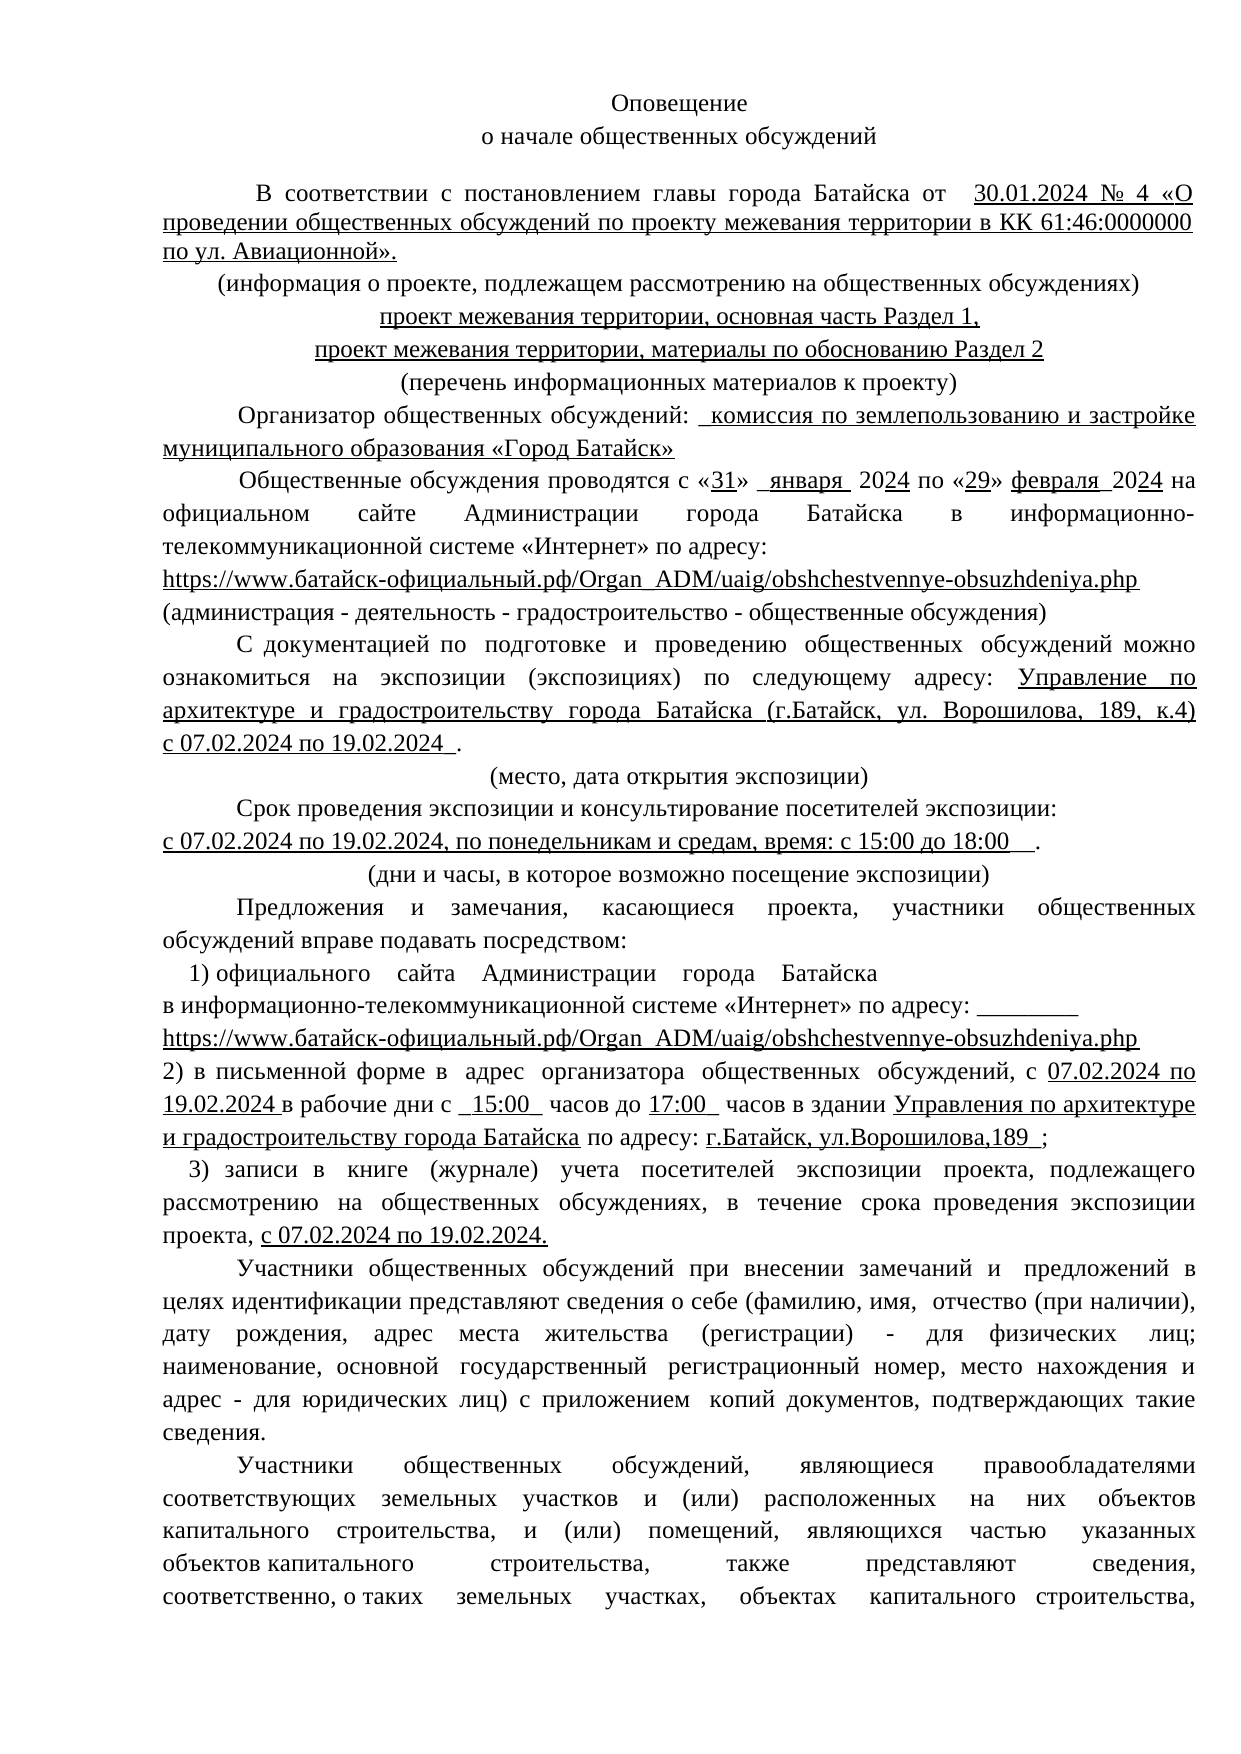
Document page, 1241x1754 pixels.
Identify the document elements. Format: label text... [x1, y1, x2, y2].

text (дни и часы, в которое возможно посещение экспозиции) [162, 855, 1196, 888]
text В соответствии с постановлением главы города Батайска от 30.01.2024 № 4 «О проведении общественных обсуждений по проекту межевания территории в КК 61:46:0000000 по ул. Авиационной». [162, 149, 1193, 232]
text проект межевания территории, основная часть Раздел 1, [162, 297, 1196, 330]
text Оповещение [162, 88, 1196, 117]
text С документацией по подготовке и проведению общественных обсуждений можно ознакомиться на экспозиции (экспозициях) по следующему адресу: Управление по архитектуре и градостроительству города Батайска_(г.Батайск, ул. Ворошилова, 189, к.4) с 07.02.2024 по 19.02.2024_. [162, 625, 1196, 720]
text В соответствии с постановлением главы города Батайска от 30.01.2024 № 4 «О проведении общественных обсуждений по проекту межевания территории в КК 61:46:0000000 по ул. Авиационной». [162, 233, 1193, 264]
text https://www.батайск-официальный.рф/Organ_ADM/uaig/obshchestvennye-obsuzhdeniya.php (администрация - деятельность - градостроительство - общественные обсуждения) [162, 560, 1196, 625]
text С документацией по подготовке и проведению общественных обсуждений можно ознакомиться на экспозиции (экспозициях) по следующему адресу: Управление по архитектуре и градостроительству города Батайска_(г.Батайск, ул. Ворошилова, 189, к.4) с 07.02.2024 по 19.02.2024_. [162, 721, 1196, 757]
text Срок проведения экспозиции и консультирование посетителей экспозиции: [162, 789, 1196, 822]
text 1) официального сайта Администрации города Батайска [162, 953, 1196, 986]
text (место, дата открытия экспозиции) [162, 757, 1196, 789]
text Участники общественных обсуждений при внесении замечаний и предложений в целях идентификации представляют сведения о себе (фамилию, имя, отчество (при наличии), дату рождения, адрес места жительства (регистрации) - для физических лиц; наименование, основной государственный регистрационный номер, место нахождения и адрес - для юридических лиц) с приложением копий документов, подтверждающих такие сведения. [162, 1249, 1196, 1446]
text 2) в письменной форме в адрес организатора общественных обсуждений, с 07.02.2024 по 19.02.2024 в рабочие дни с _15:00_ часов до 17:00_ часов в здании Управления по архитектуре и градостроительству города Батайска по адресу: г.Батайск, ул.Ворошилова,189_; [162, 1052, 1196, 1150]
text 3) записи в книге (журнале) учета посетителей экспозиции проекта, подлежащего рассмотрению на общественных обсуждениях, в течение срока проведения экспозиции проекта, с 07.02.2024 по 19.02.2024. [162, 1150, 1196, 1249]
text проект межевания территории, материалы по обоснованию Раздел 2 [162, 330, 1196, 363]
text Организатор общественных обсуждений: _комиссия по землепользованию и застройке муниципального образования «Город Батайск» [162, 396, 1196, 461]
text с 07.02.2024 по 19.02.2024, по понедельникам и средам, время: с 15:00 до 18:00__. [162, 822, 1196, 855]
text https://www.батайск-официальный.рф/Organ_ADM/uaig/obshchestvennye-obsuzhdeniya.php [162, 1019, 1196, 1052]
text Предложения и замечания, касающиеся проекта, участники общественных обсуждений вправе подавать посредством: [162, 888, 1196, 953]
text (перечень информационных материалов к проекту) [162, 363, 1196, 396]
text о начале общественных обсуждений [162, 117, 1196, 149]
text в информационно-телекоммуникационной системе «Интернет» по адресу: ________ [162, 986, 1196, 1019]
text (информация о проекте, подлежащем рассмотрению на общественных обсуждениях) [162, 264, 1196, 297]
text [162, 1446, 1196, 1610]
text Общественные обсуждения проводятся с «31» _января 2024 по «29» февраля_2024 на официальном сайте Администрации города Батайска в информационно-телекоммуникационной системе «Интернет» по адресу: [162, 461, 1196, 560]
